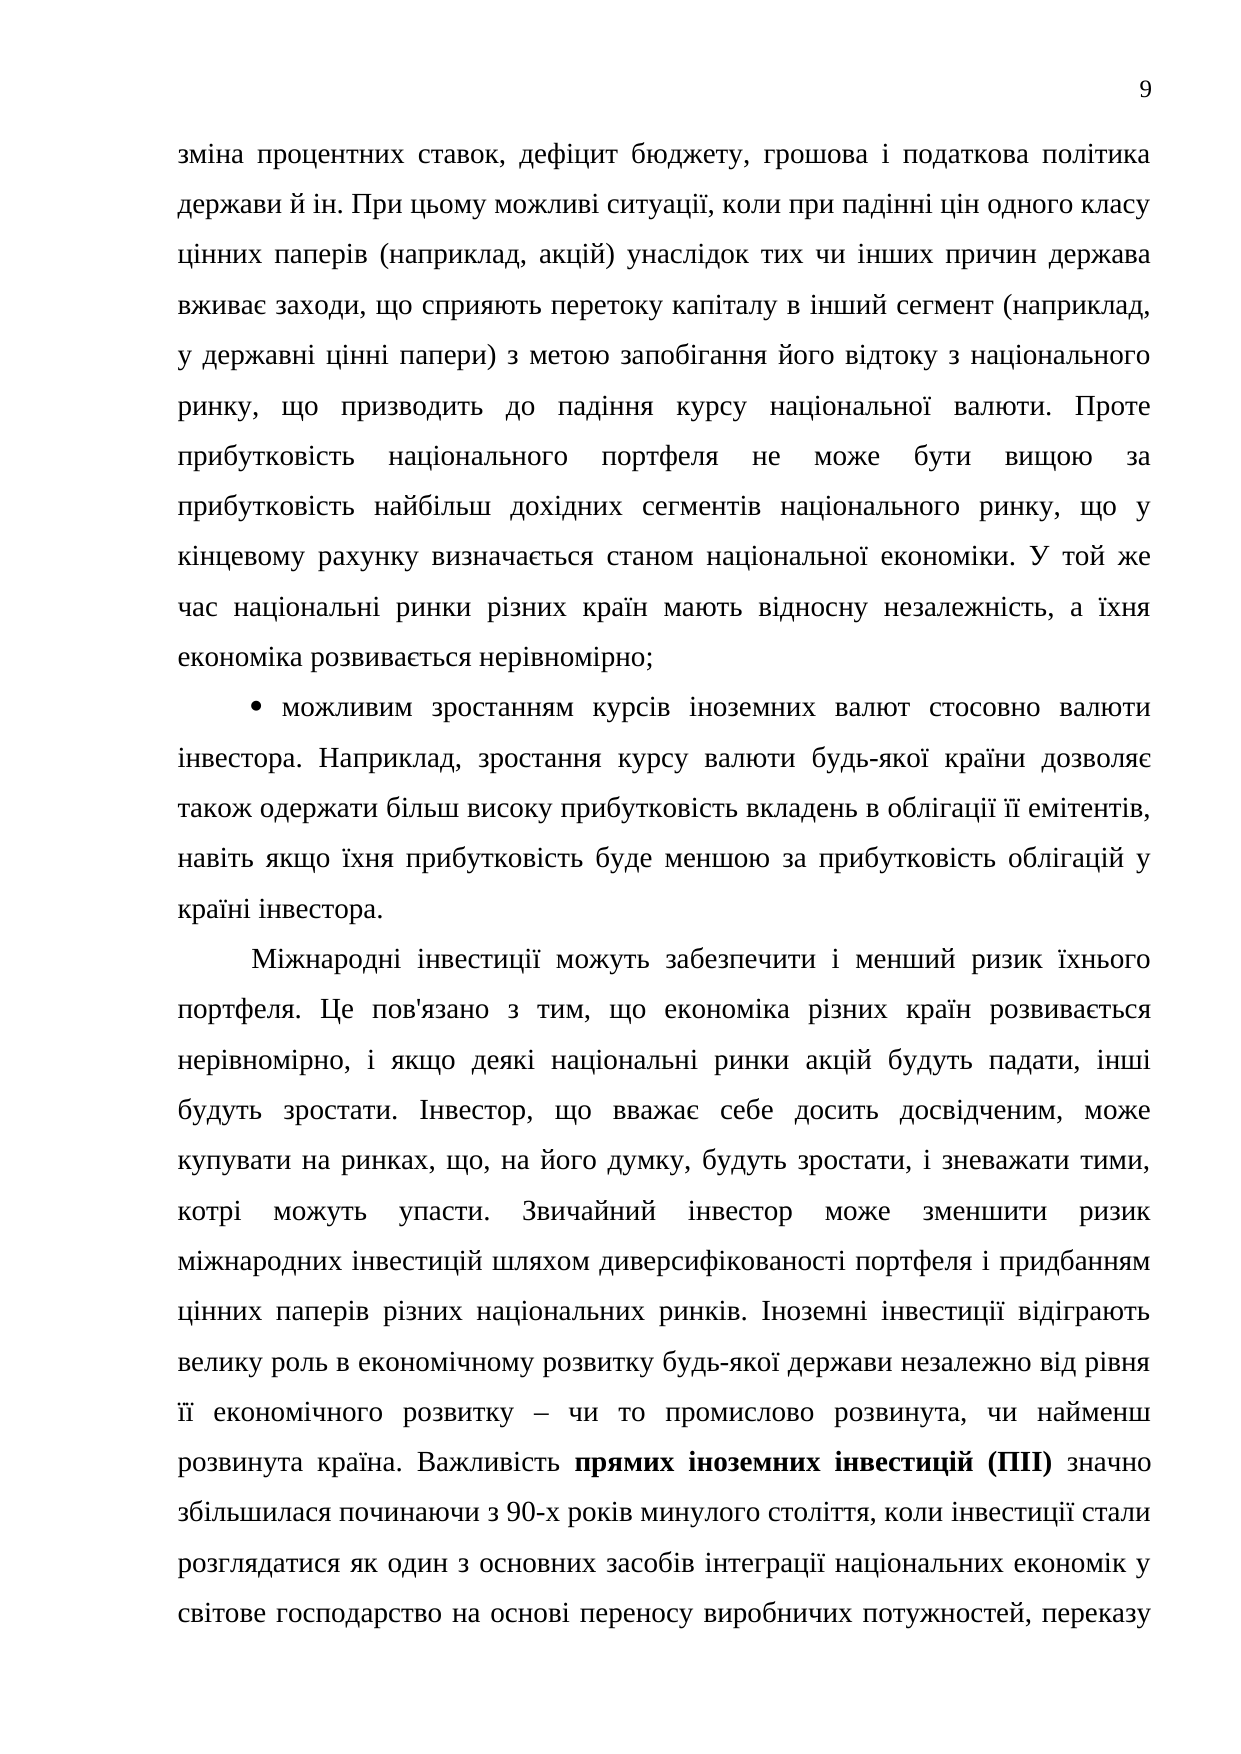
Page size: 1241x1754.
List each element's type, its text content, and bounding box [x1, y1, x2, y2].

text можливим зростанням курсів іноземних валют стосовно валюти інвестора. Наприклад, зростання курсу валюти будь-якої країни дозволяє також одержати більш високу прибутковість вкладень в облігації її емітентів, навіть якщо їхня прибутковість буде меншою за прибутковість облігацій у країні інвестора. [177, 689, 1152, 924]
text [177, 136, 1152, 673]
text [177, 941, 1152, 1629]
